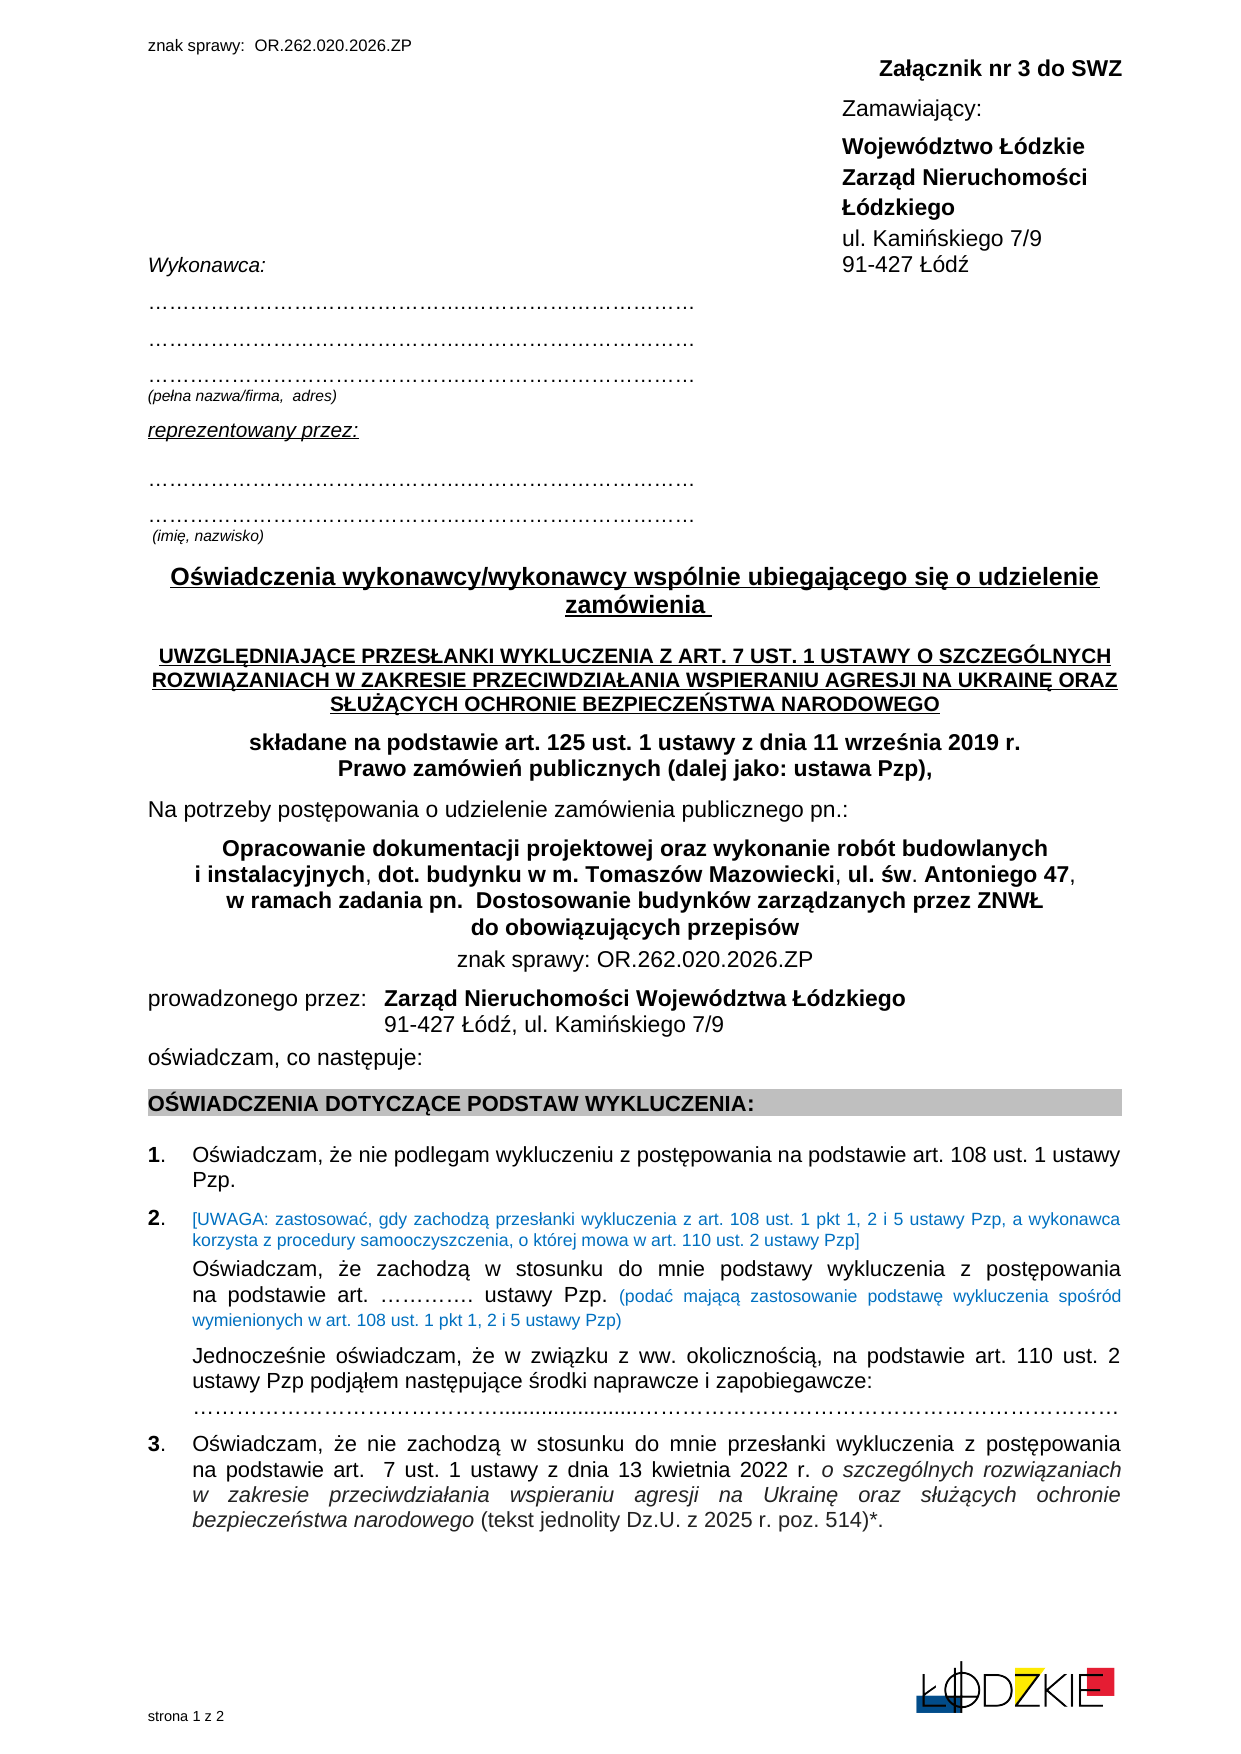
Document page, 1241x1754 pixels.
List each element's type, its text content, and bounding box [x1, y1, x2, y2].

text ……………………………………….…………………………… [148, 327, 714, 351]
text (pełna nazwa/firma, adres) [148, 387, 744, 405]
text ……………………………………….…………………………… [148, 363, 714, 387]
text Oświadczenia wykonawcy/wykonawcy wspólnie ubiegającego się o udzielenie zamówienia [148, 562, 1122, 619]
text Prawo zamówień publicznych (dalej jako: ustawa Pzp), [148, 755, 1122, 781]
text ul. Kamińskiego 7/9 [148, 225, 1122, 251]
text ……………………………………….…………………………… [148, 503, 714, 527]
text znak sprawy: OR.262.020.2026.ZP [148, 946, 1122, 972]
picture [916, 1661, 1115, 1713]
text reprezentowany przez: [148, 417, 1122, 441]
list Jednocześnie oświadczam, że w związku z ww. okolicznością, na podstawie art. 110 ust. 2 ustawy Pzp podjąłem następujące środki naprawcze i zapobiegawcze: [148, 1343, 1122, 1393]
text prowadzonego przez: Zarząd Nieruchomości Województwa Łódzkiego [148, 985, 1122, 1011]
text Wykonawca: 91-427 Łódź [148, 251, 1122, 278]
text ……………………………………….…………………………… [148, 466, 714, 490]
text i instalacyjnych, dot. budynku w m. Tomaszów Mazowiecki, ul. św. Antoniego 47, [148, 861, 1122, 887]
text 3. Oświadczam, że nie zachodzą w stosunku do mnie przesłanki wykluczenia z postępowania na podstawie art. 7 ust. 1 ustawy z dnia 13 kwietnia 2022 r. o szczególnych rozwiązaniach w zakresie przeciwdziałania wspieraniu agresji na Ukrainę oraz służących ochronie bezpieczeństwa narodowego (tekst jednolity Dz.U. z 2025 r. poz. 514)*. [148, 1431, 1122, 1532]
text UWZGLĘDNIAJĄCE PRZESŁANKI WYKLUCZENIA Z ART. 7 UST. 1 USTAWY o szczególnych rozwiązaniach w zakresie przeciwdziałania wspieraniu agresji na Ukrainę oraz służących ochronie bezpieczeństwa narodowego [148, 644, 1122, 716]
text Łódzkiego [148, 194, 1122, 221]
text w ramach zadania pn. Dostosowanie budynków zarządzanych przez ZNWŁ [148, 887, 1122, 913]
text Na potrzeby postępowania o udzielenie zamówienia publicznego pn.: [148, 796, 1122, 822]
list 2. [UWAGA: zastosować, gdy zachodzą przesłanki wykluczenia z art. 108 ust. 1 pkt 1, 2 i 5 ustawy Pzp, a wykonawca korzysta z procedury samooczyszczenia, o której mowa w art. 110 ust. 2 ustawy Pzp] [148, 1204, 1122, 1250]
text Opracowanie dokumentacji projektowej oraz wykonanie robót budowlanych [148, 834, 1122, 861]
text oświadczam, co następuje: [148, 1044, 1122, 1070]
text do obowiązujących przepisów [148, 913, 1122, 940]
text składane na podstawie art. 125 ust. 1 ustawy z dnia 11 września 2019 r. [148, 728, 1122, 755]
text OŚWIADCZENIA DOTYCZĄCE PODSTAW WYKLUCZENIA: [148, 1089, 1122, 1116]
list Oświadczam, że zachodzą w stosunku do mnie podstawy wykluczenia z postępowania na podstawie art. …………. ustawy Pzp. (podać mającą zastosowanie podstawę wykluczenia spośród wymienionych w art. 108 ust. 1 pkt 1, 2 i 5 ustawy Pzp) [148, 1256, 1122, 1331]
text Zamawiający: [148, 94, 1122, 121]
text Zarząd Nieruchomości [148, 164, 1122, 190]
list …………………………………….......................………………………………………………………… [148, 1393, 1122, 1419]
text 91-427 Łódź, ul. Kamińskiego 7/9 [148, 1011, 1122, 1038]
text (imię, nazwisko) [148, 527, 714, 545]
text Województwo Łódzkie [148, 133, 1122, 160]
list 1. Oświadczam, że nie podlegam wykluczeniu z postępowania na podstawie art. 108 ust. 1 ustawy Pzp. [148, 1141, 1122, 1192]
text ……………………………………….…………………………… [148, 290, 714, 314]
